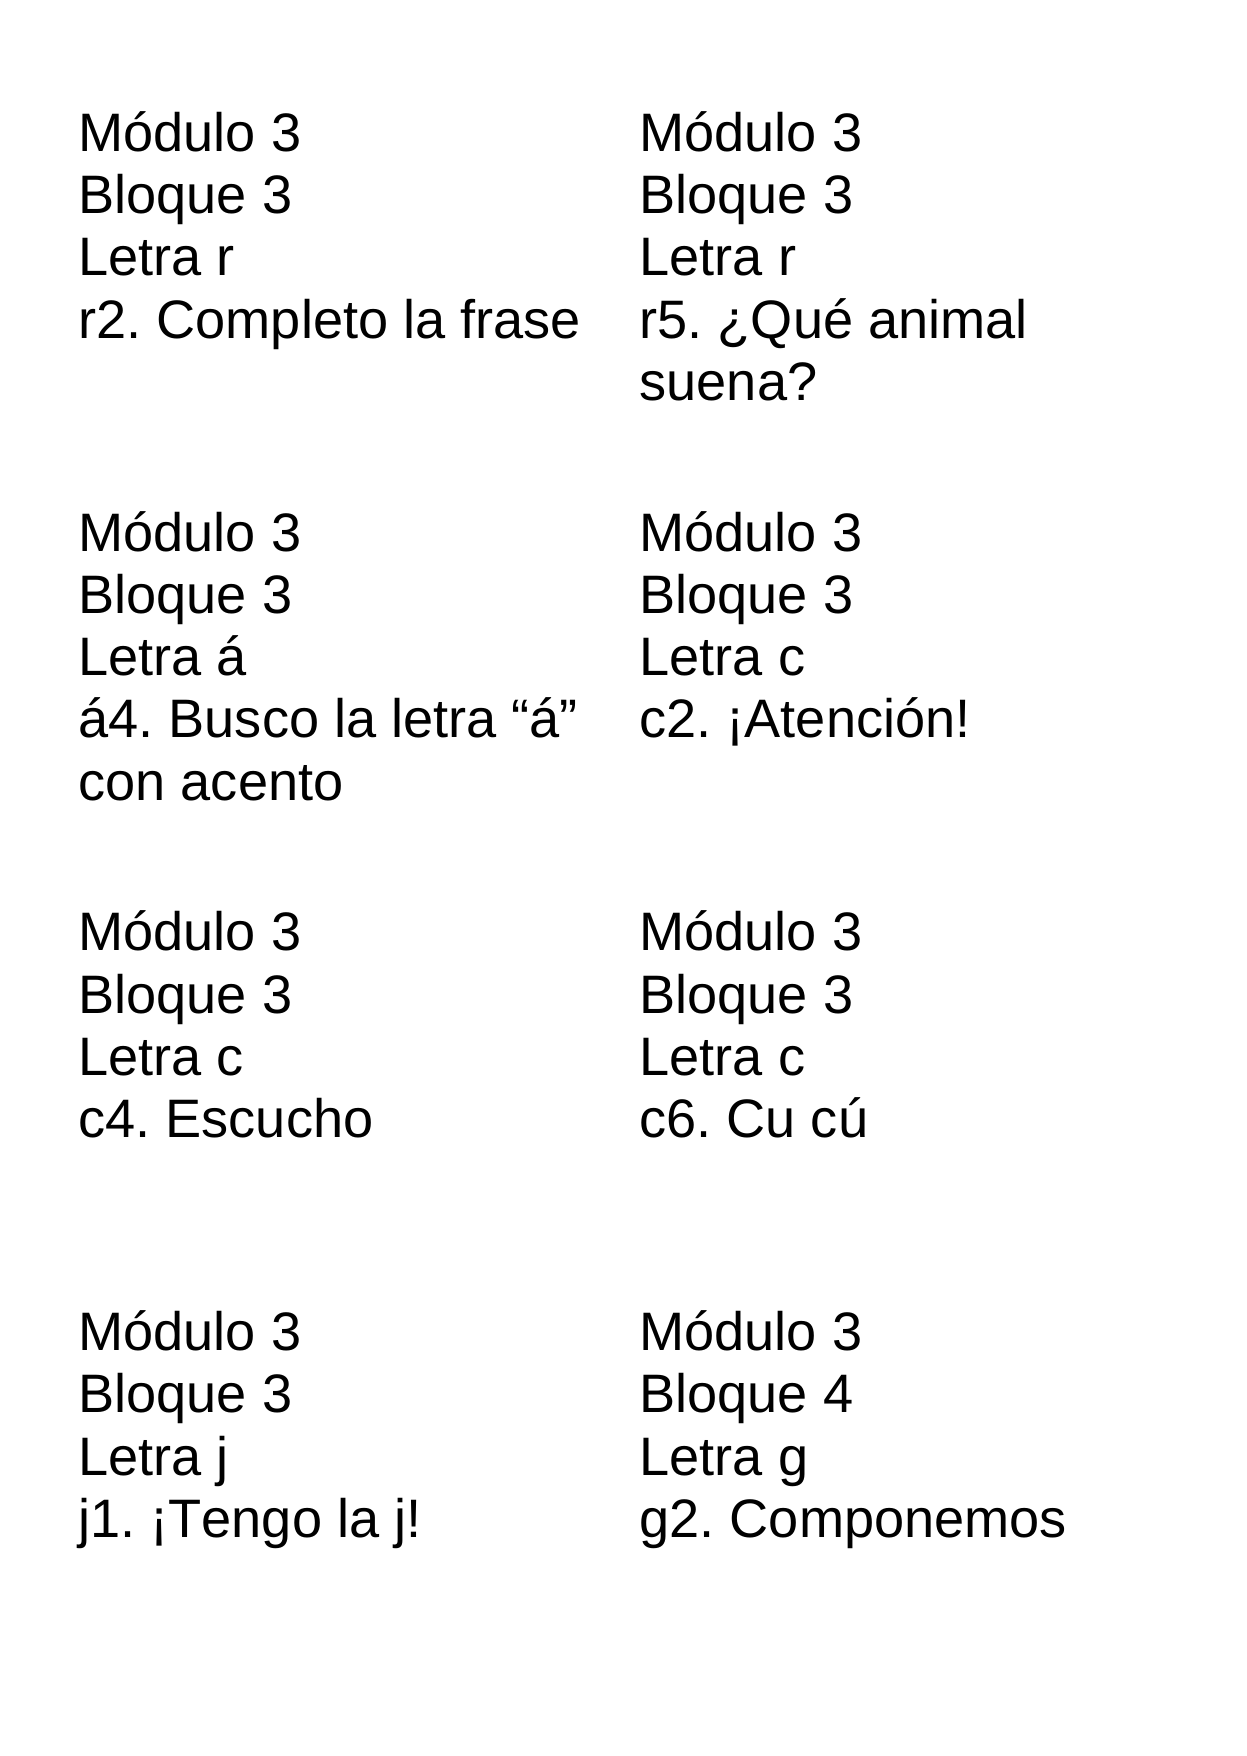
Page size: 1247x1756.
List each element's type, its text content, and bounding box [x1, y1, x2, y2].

table_cell Módulo 3 Bloque 3 Letra c c2. ¡Atención! [620, 475, 1193, 875]
table_cell Módulo 3 Bloque 3 Letra j j1. ¡Tengo la j! [47, 1275, 620, 1674]
table_cell Módulo 3 Bloque 3 Letra c c6. Cu cú [620, 875, 1193, 1275]
table_cell Módulo 3 Bloque 3 Letra r r2. Completo la frase [47, 75, 620, 475]
table_cell Módulo 3 Bloque 3 Letra r r5. ¿Qué animal suena? [620, 75, 1193, 475]
table_cell Módulo 3 Bloque 3 Letra c c4. Escucho [47, 875, 620, 1275]
table_cell Módulo 3 Bloque 4 Letra g g2. Componemos [620, 1275, 1193, 1674]
table_cell Módulo 3 Bloque 3 Letra á á4. Busco la letra “á” con acento [47, 475, 620, 875]
